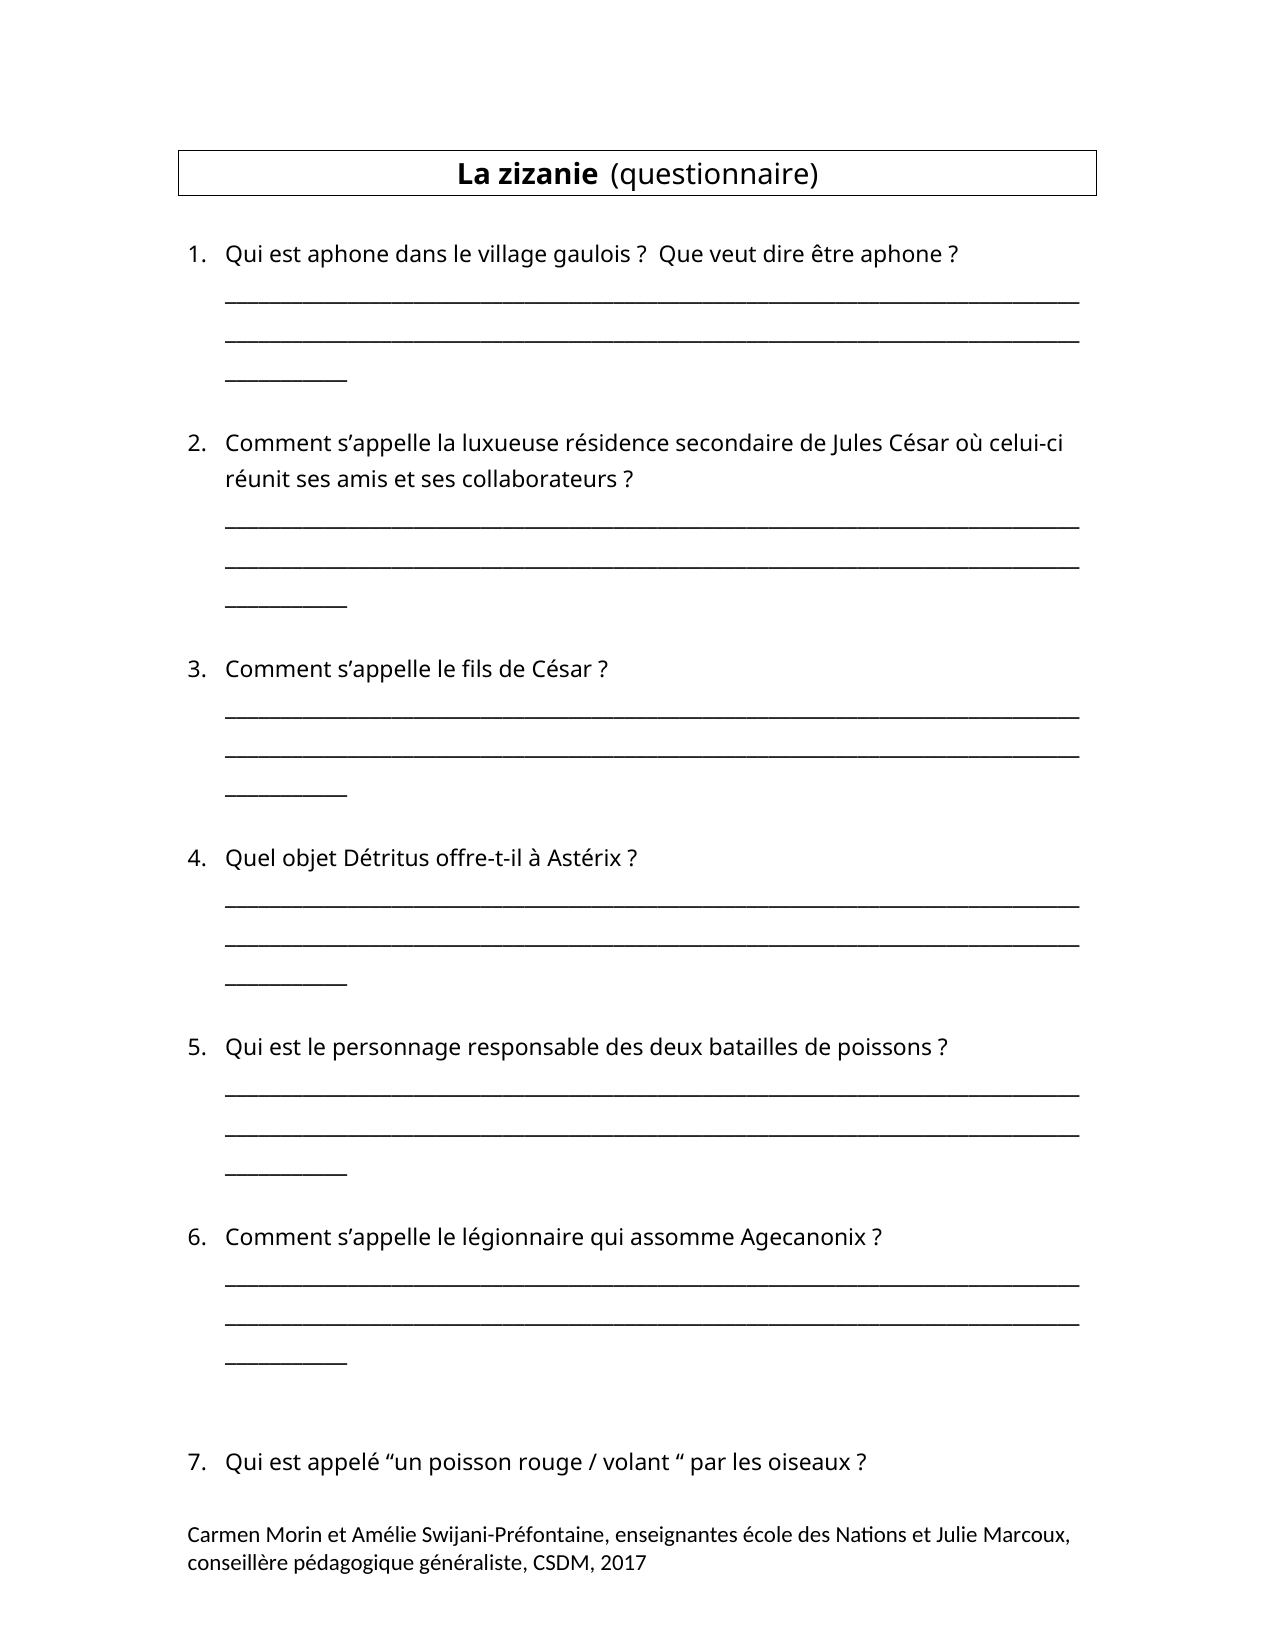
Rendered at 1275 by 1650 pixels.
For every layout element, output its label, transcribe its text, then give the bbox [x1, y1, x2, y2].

list Comment s’appelle la luxueuse résidence secondaire de Jules César où celui-ci réunit ses amis et ses collaborateurs ? [187, 427, 1087, 494]
list Qui est appelé “un poisson rouge / volant “ par les oiseaux ? [187, 1446, 1087, 1477]
list Comment s’appelle le fils de César ? [187, 652, 1087, 684]
text La zizanie (questionnaire) [179, 151, 1096, 195]
list Qui est le personnage responsable des deux batailles de poissons ? [187, 1031, 1087, 1062]
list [225, 1257, 1087, 1369]
list Qui est aphone dans le village gaulois ? Que veut dire être aphone ? [187, 238, 1087, 269]
list Quel objet Détritus offre-t-il à Astérix ? [187, 842, 1087, 873]
list Comment s’appelle le légionnaire qui assomme Agecanonix ? [187, 1221, 1087, 1252]
